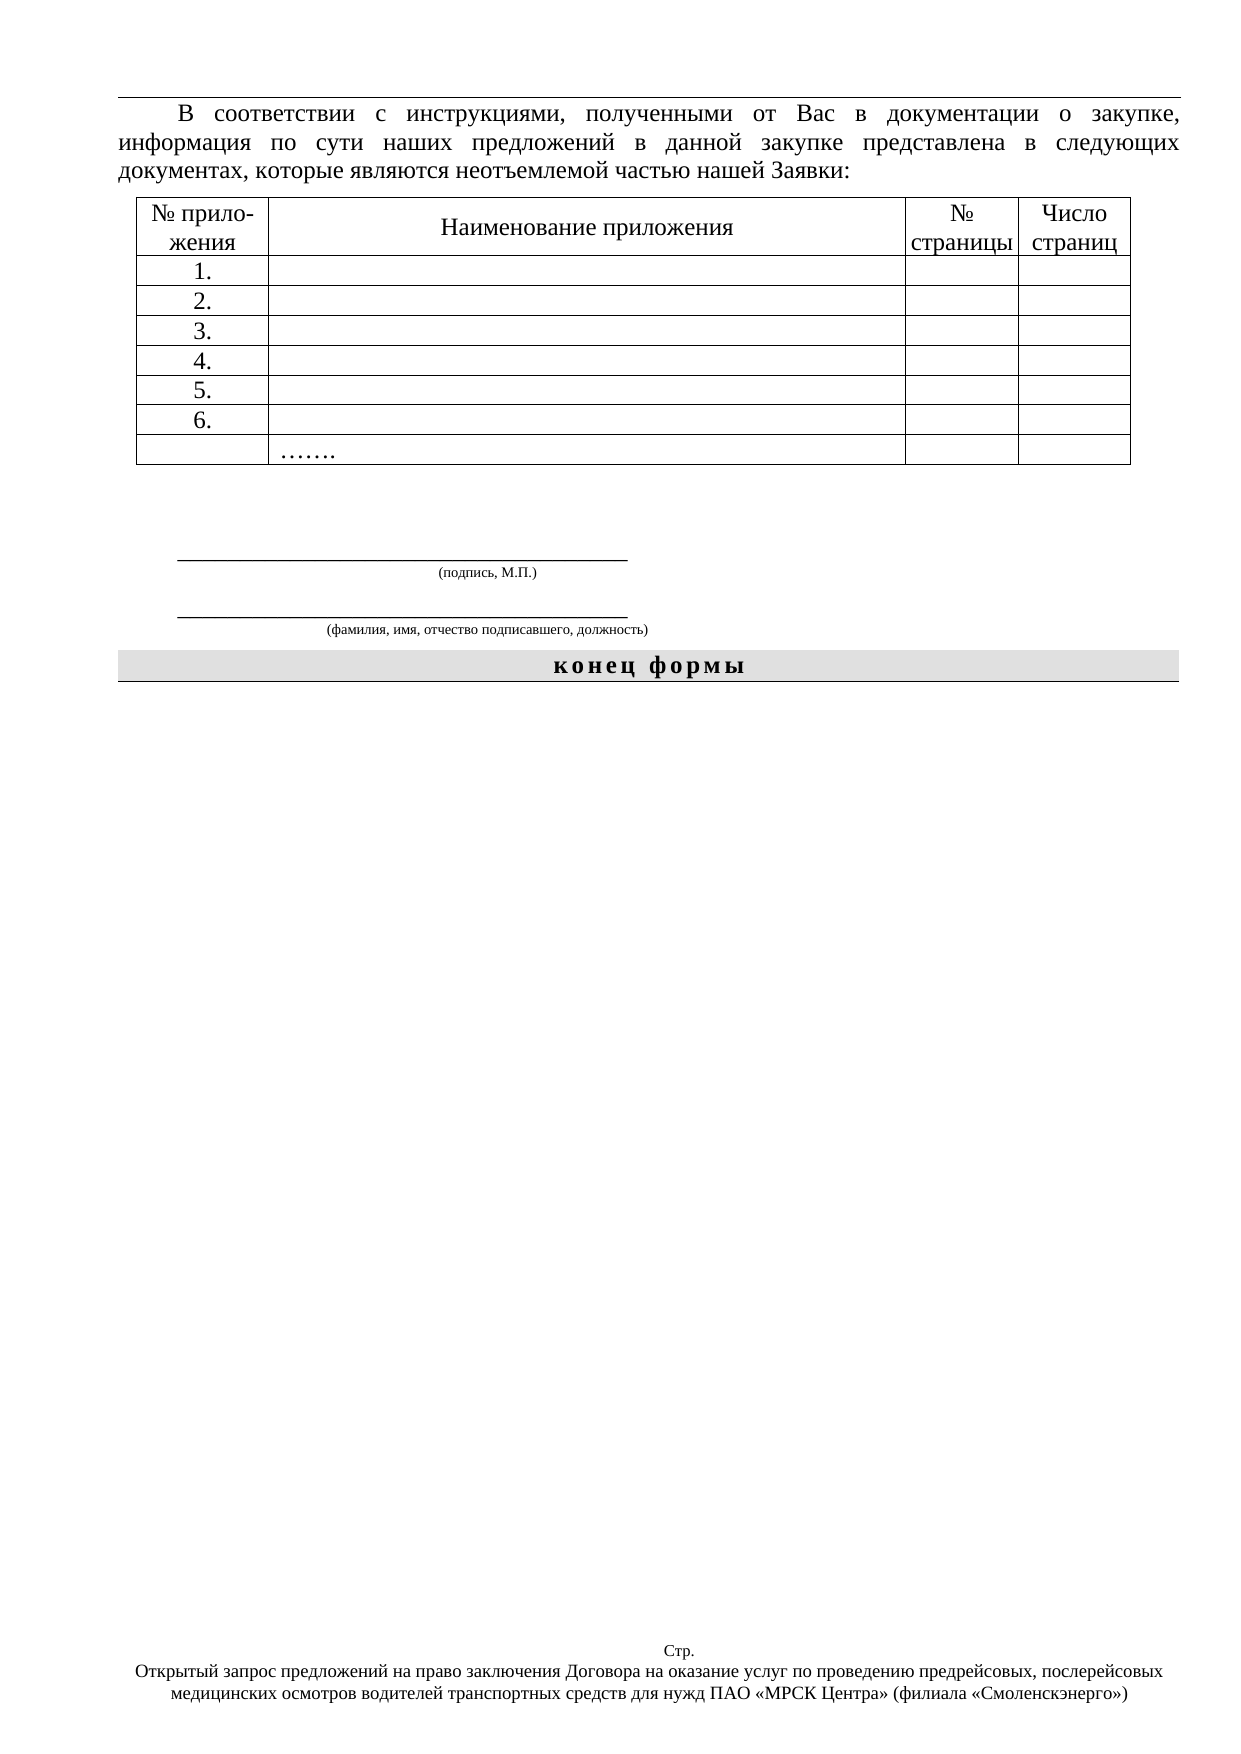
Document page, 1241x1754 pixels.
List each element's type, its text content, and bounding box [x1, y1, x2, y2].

table_cell [269, 286, 905, 315]
table_cell [906, 376, 1018, 404]
table_cell 4. [137, 346, 268, 374]
table_cell [269, 316, 905, 345]
table_header № страницы [906, 198, 1018, 255]
table_cell [1019, 286, 1130, 315]
table_cell [1019, 316, 1130, 345]
table_cell 1. [137, 256, 268, 285]
table_cell [1019, 376, 1130, 404]
table_cell [906, 286, 1018, 315]
table_cell [1019, 346, 1130, 374]
text (подпись, М.П.) [118, 564, 797, 592]
table_header Число страниц [1019, 198, 1130, 255]
table_cell [906, 316, 1018, 345]
table_cell [906, 346, 1018, 374]
table_cell [906, 405, 1018, 434]
table_cell [906, 256, 1018, 285]
text В соответствии с инструкциями, полученными от Вас в документации о закупке, информация по сути наших предложений в данной закупке представлена в следующих документах, которые являются неотъемлемой частью нашей Заявки: [118, 98, 1181, 184]
text ____________________________________ [118, 592, 1181, 621]
table_cell 6. [137, 405, 268, 434]
table_cell 5. [137, 376, 268, 404]
table_cell [269, 405, 905, 434]
table_cell 2. [137, 286, 268, 315]
table_cell [269, 346, 905, 374]
table_cell 3. [137, 316, 268, 345]
table_cell ……. [269, 435, 905, 464]
text конец формы [118, 650, 1179, 681]
table_cell [1019, 405, 1130, 434]
table_header Наименование приложения [269, 198, 905, 255]
table_cell [1019, 256, 1130, 285]
table_cell [1019, 435, 1130, 464]
table_cell [269, 376, 905, 404]
text ____________________________________ [118, 535, 1181, 564]
table_cell [137, 435, 268, 464]
text (фамилия, имя, отчество подписавшего, должность) [118, 621, 797, 650]
table_cell [269, 256, 905, 285]
table_header № прило-жения [137, 198, 268, 255]
table_cell [906, 435, 1018, 464]
